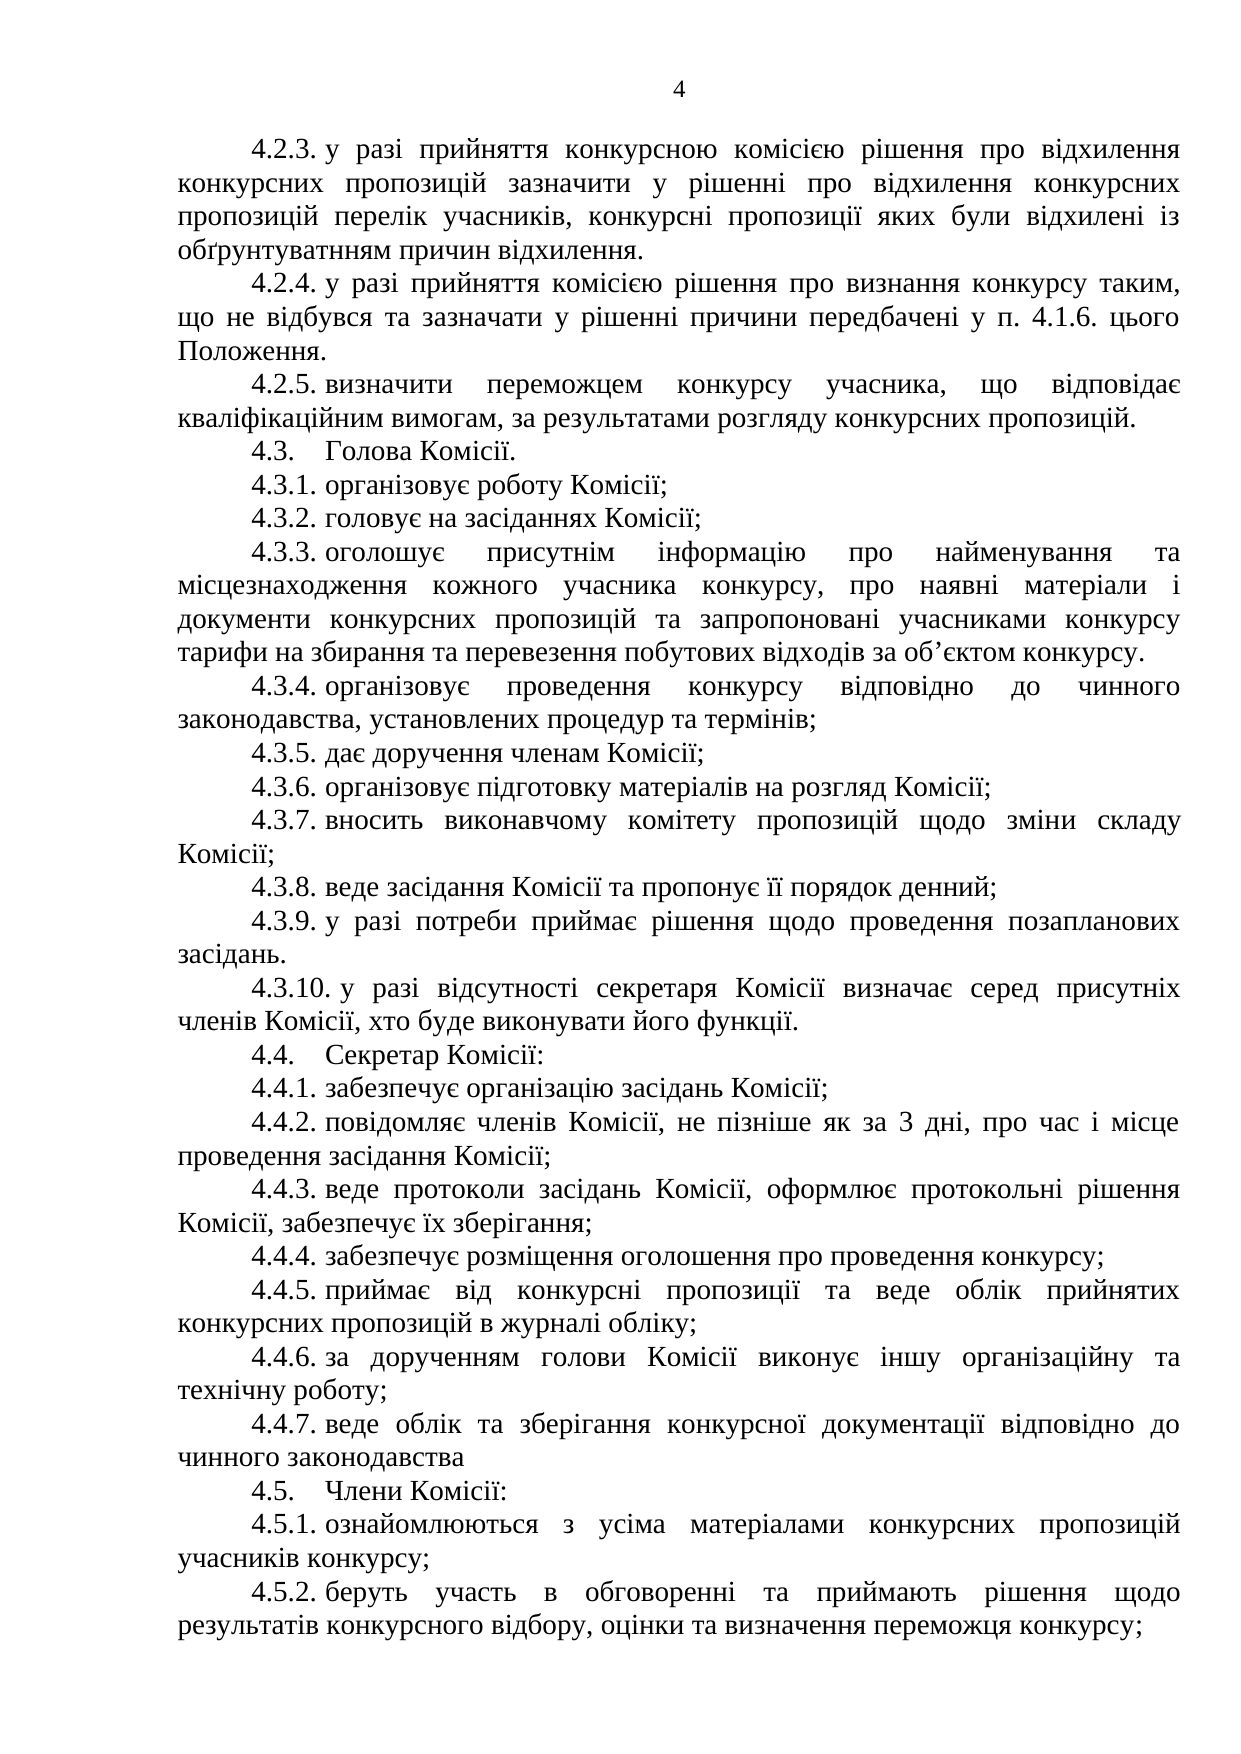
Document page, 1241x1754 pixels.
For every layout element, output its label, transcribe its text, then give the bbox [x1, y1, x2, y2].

list оголошує присутнім інформацію про найменування та місцезнаходження кожного учасника конкурсу, про наявні матеріали і документи конкурсних пропозицій та запропоновані учасниками конкурсу тарифи на збирання та перевезення побутових відходів за об’єктом конкурсу. [177, 634, 1181, 668]
list Секретар Комісії: [177, 1037, 1181, 1071]
list Голова Комісії. [177, 433, 1181, 467]
list забезпечує організацію засідань Комісії; [177, 1071, 1181, 1104]
list організовує роботу Комісії; [177, 467, 1181, 500]
list ознайомлюються з усіма матеріалами конкурсних пропозицій учасників конкурсу; [177, 1507, 1181, 1574]
list беруть участь в обговоренні та приймають рішення щодо результатів конкурсного відбору, оцінки та визначення переможця конкурсу; [177, 1574, 1181, 1641]
list веде засідання Комісії та пропонує її порядок денний; [177, 869, 1181, 903]
list забезпечує розміщення оголошення про проведення конкурсу; [177, 1238, 1181, 1272]
list веде протоколи засідань Комісії, оформлює протокольні рішення Комісії, забезпечує їх зберігання; [177, 1171, 1181, 1238]
list повідомляє членів Комісії, не пізніше як за 3 дні, про час і місце проведення засідання Комісії; [177, 1104, 1181, 1171]
list головує на засіданнях Комісії; [177, 500, 1181, 534]
list у разі прийняття комісією рішення про визнання конкурсу таким, що не відбувся та зазначати у рішенні причини передбачені у п. 4.1.6. цього Положення. [177, 266, 1181, 366]
list оголошує присутнім інформацію про найменування та місцезнаходження кожного учасника конкурсу, про наявні матеріали і документи конкурсних пропозицій та запропоновані учасниками конкурсу тарифи на збирання та перевезення побутових відходів за об’єктом конкурсу. [177, 534, 1181, 568]
list за дорученням голови Комісії виконує іншу організаційну та технічну роботу; [177, 1339, 1181, 1406]
list веде облік та зберігання конкурсної документації відповідно до чинного законодавства [177, 1406, 1181, 1473]
list організовує проведення конкурсу відповідно до чинного законодавства, установлених процедур та термінів; [177, 668, 1181, 735]
list приймає від конкурсні пропозиції та веде облік прийнятих конкурсних пропозицій в журналі обліку; [177, 1272, 1181, 1339]
list організовує підготовку матеріалів на розгляд Комісії; [177, 769, 1181, 802]
list Члени Комісії: [177, 1473, 1181, 1507]
list визначити переможцем конкурсу учасника, що відповідає кваліфікаційним вимогам, за результатами розгляду конкурсних пропозицій. [177, 366, 1181, 433]
list у разі потреби приймає рішення щодо проведення позапланових засідань. [177, 903, 1181, 970]
list дає доручення членам Комісії; [177, 735, 1181, 769]
list вносить виконавчому комітету пропозицій щодо зміни складу Комісії; [177, 802, 1181, 869]
list у разі прийняття конкурсною комісією рішення про відхилення конкурсних пропозицій зазначити у рішенні про відхилення конкурсних пропозицій перелік учасників, конкурсні пропозиції яких були відхилені із обґрунтуватнням причин відхилення. [177, 131, 1181, 266]
list у разі відсутності секретаря Комісії визначає серед присутніх членів Комісії, хто буде виконувати його функції. [177, 970, 1181, 1037]
